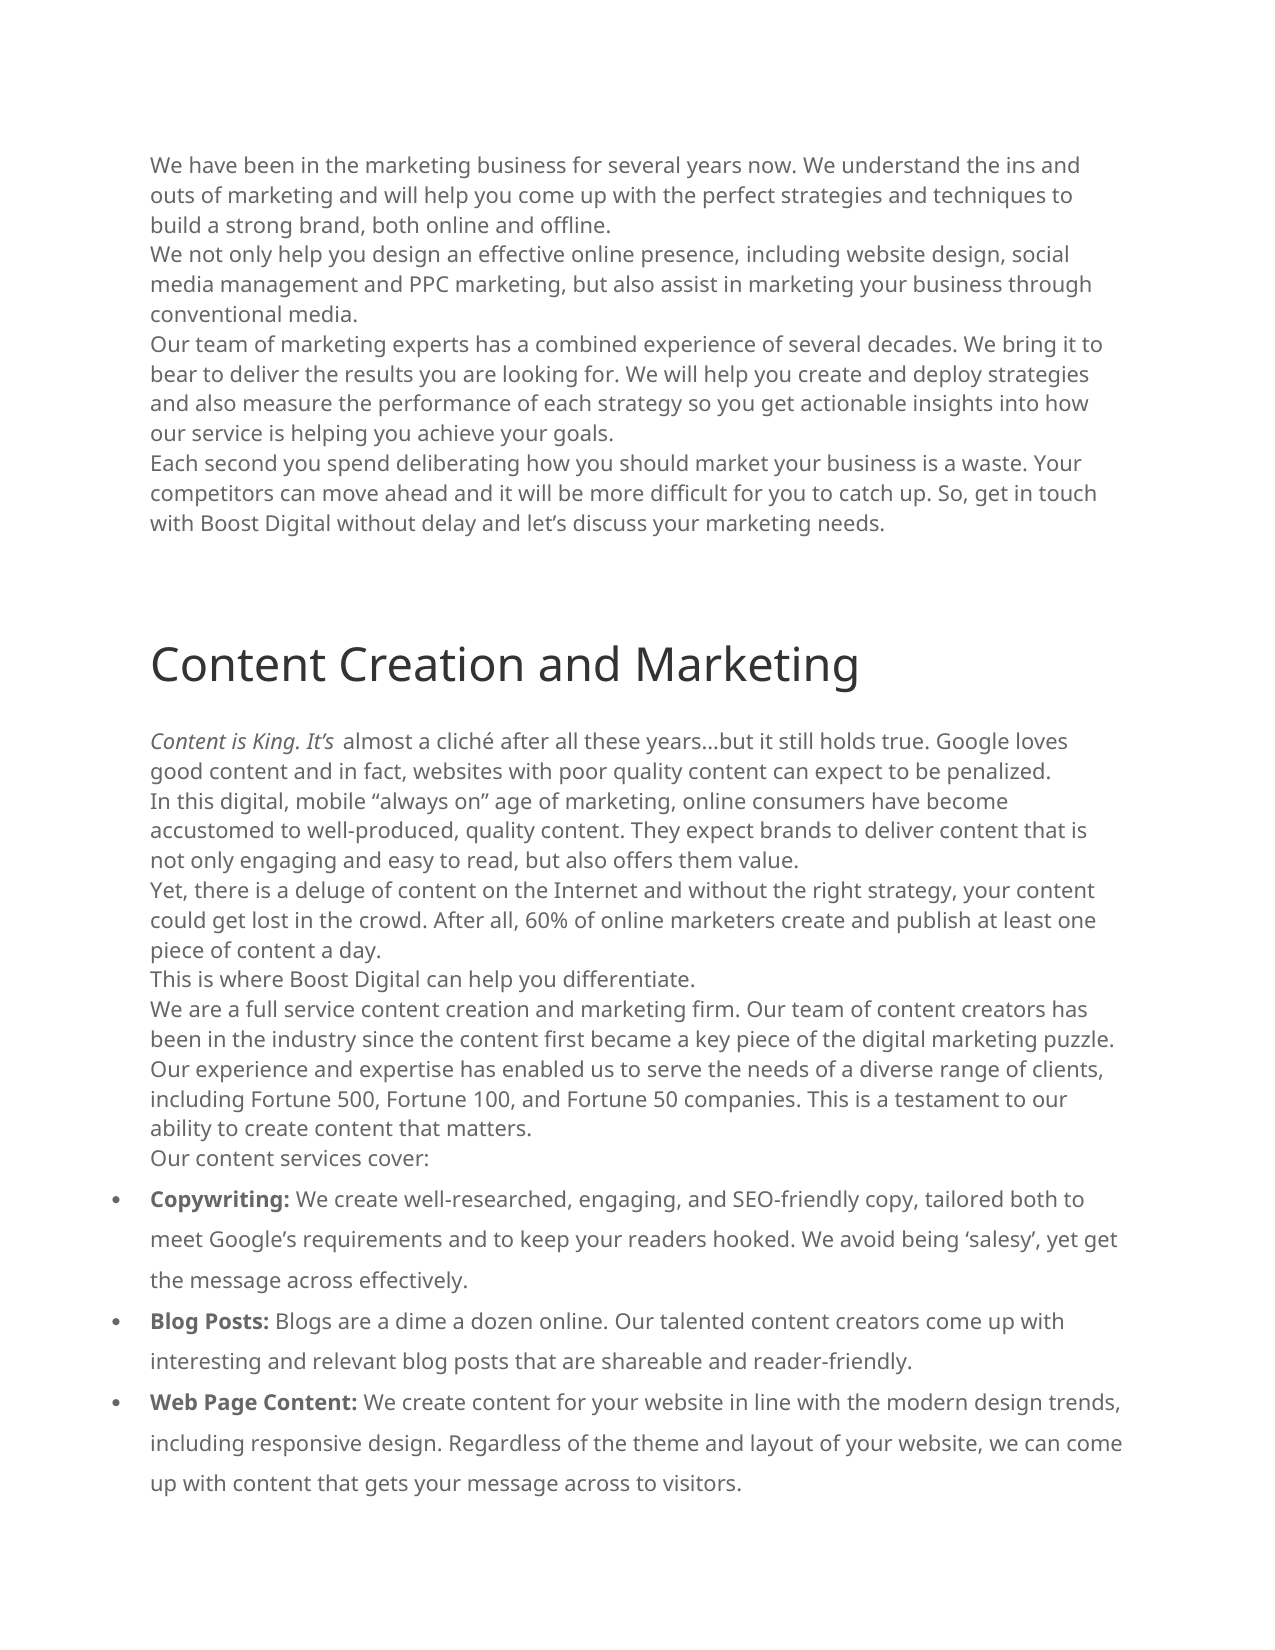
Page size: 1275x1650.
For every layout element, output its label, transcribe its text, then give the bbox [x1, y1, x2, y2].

text We are a full service content creation and marketing firm. Our team of content creators has been in the industry since the content first became a key piece of the digital marketing puzzle. Our experience and expertise has enabled us to serve the needs of a diverse range of clients, including Fortune 500, Fortune 100, and Fortune 50 companies. This is a testament to our ability to create content that matters. [150, 994, 1125, 1143]
list Web Page Content: We create content for your website in line with the modern design trends, including responsive design. Regardless of the theme and layout of your website, we can come up with content that gets your message across to visitors. [112, 1376, 1125, 1498]
list Copywriting: We create well-researched, engaging, and SEO-friendly copy, tailored both to meet Google’s requirements and to keep your readers hooked. We avoid being ‘salesy’, yet get the message across effectively. [112, 1173, 1125, 1295]
text Content Creation and Marketing [150, 631, 1125, 695]
text Our team of marketing experts has a combined experience of several decades. We bring it to bear to deliver the results you are looking for. We will help you create and deploy strategies and also measure the performance of each strategy so you get actionable insights into how our service is helping you achieve your goals. [150, 329, 1125, 448]
list Blog Posts: Blogs are a dime a dozen online. Our talented content creators come up with interesting and relevant blog posts that are shareable and reader-friendly. [112, 1295, 1125, 1376]
text Each second you spend deliberating how you should market your business is a waste. Your competitors can move ahead and it will be more difficult for you to catch up. So, get in touch with Boost Digital without delay and let’s discuss your marketing needs. [150, 448, 1125, 537]
text Our content services cover: [150, 1143, 1125, 1173]
text In this digital, mobile “always on” age of marketing, online consumers have become accustomed to well-produced, quality content. They expect brands to deliver content that is not only engaging and easy to read, but also offers them value. [150, 786, 1125, 875]
text We have been in the marketing business for several years now. We understand the ins and outs of marketing and will help you come up with the perfect strategies and techniques to build a strong brand, both online and offline. [150, 150, 1125, 239]
text Yet, there is a deluge of content on the Internet and without the right strategy, your content could get lost in the crowd. After all, 60% of online marketers create and publish at least one piece of content a day. [150, 875, 1125, 964]
text This is where Boost Digital can help you differentiate. [150, 964, 1125, 994]
text We not only help you design an effective online presence, including website design, social media management and PPC marketing, but also assist in marketing your business through conventional media. [150, 239, 1125, 329]
text Content is King. It’s almost a cliché after all these years…but it still holds true. Google loves good content and in fact, websites with poor quality content can expect to be penalized. [150, 726, 1125, 786]
